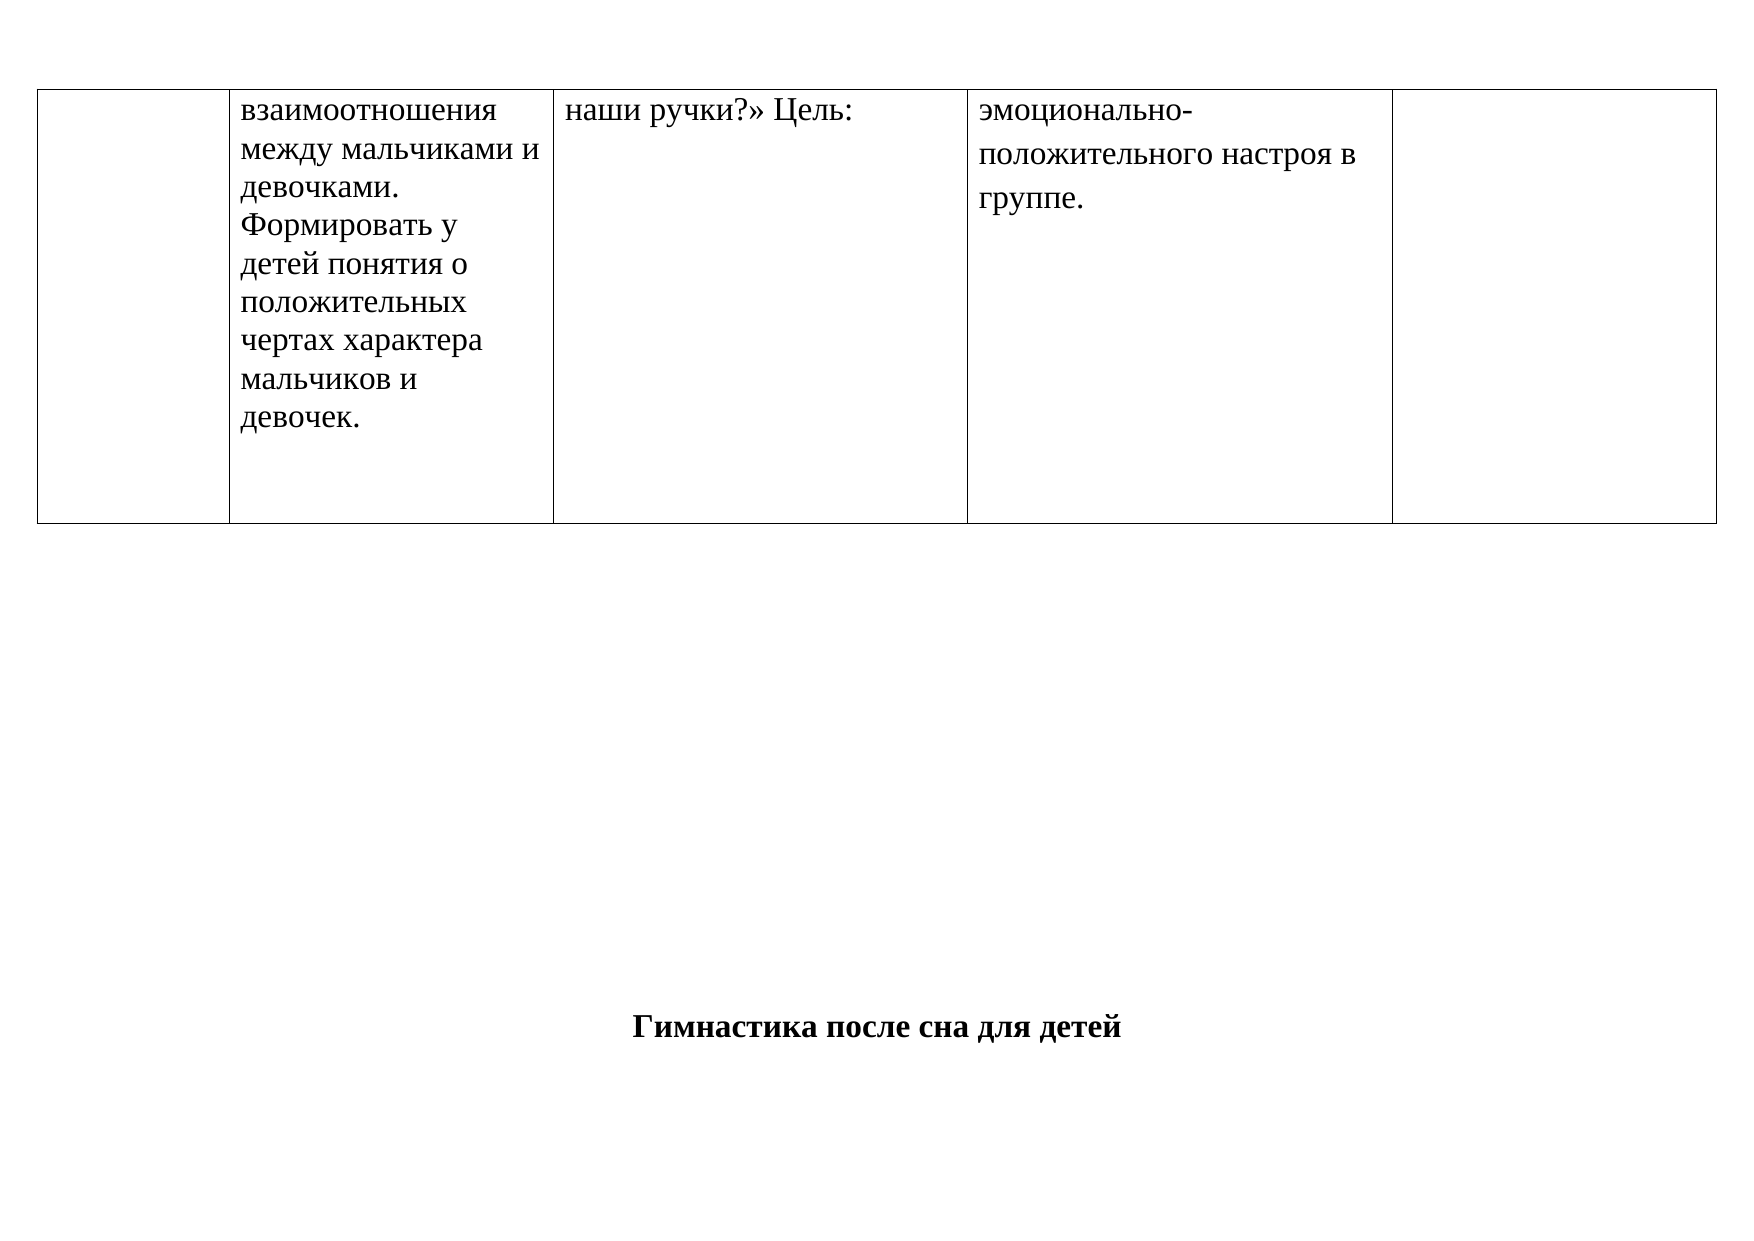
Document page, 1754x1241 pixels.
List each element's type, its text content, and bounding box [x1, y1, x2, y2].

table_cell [1393, 90, 1716, 523]
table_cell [38, 90, 229, 523]
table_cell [554, 90, 967, 523]
text Гимнастика после сна для детей [118, 1006, 1636, 1044]
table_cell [968, 90, 1392, 523]
